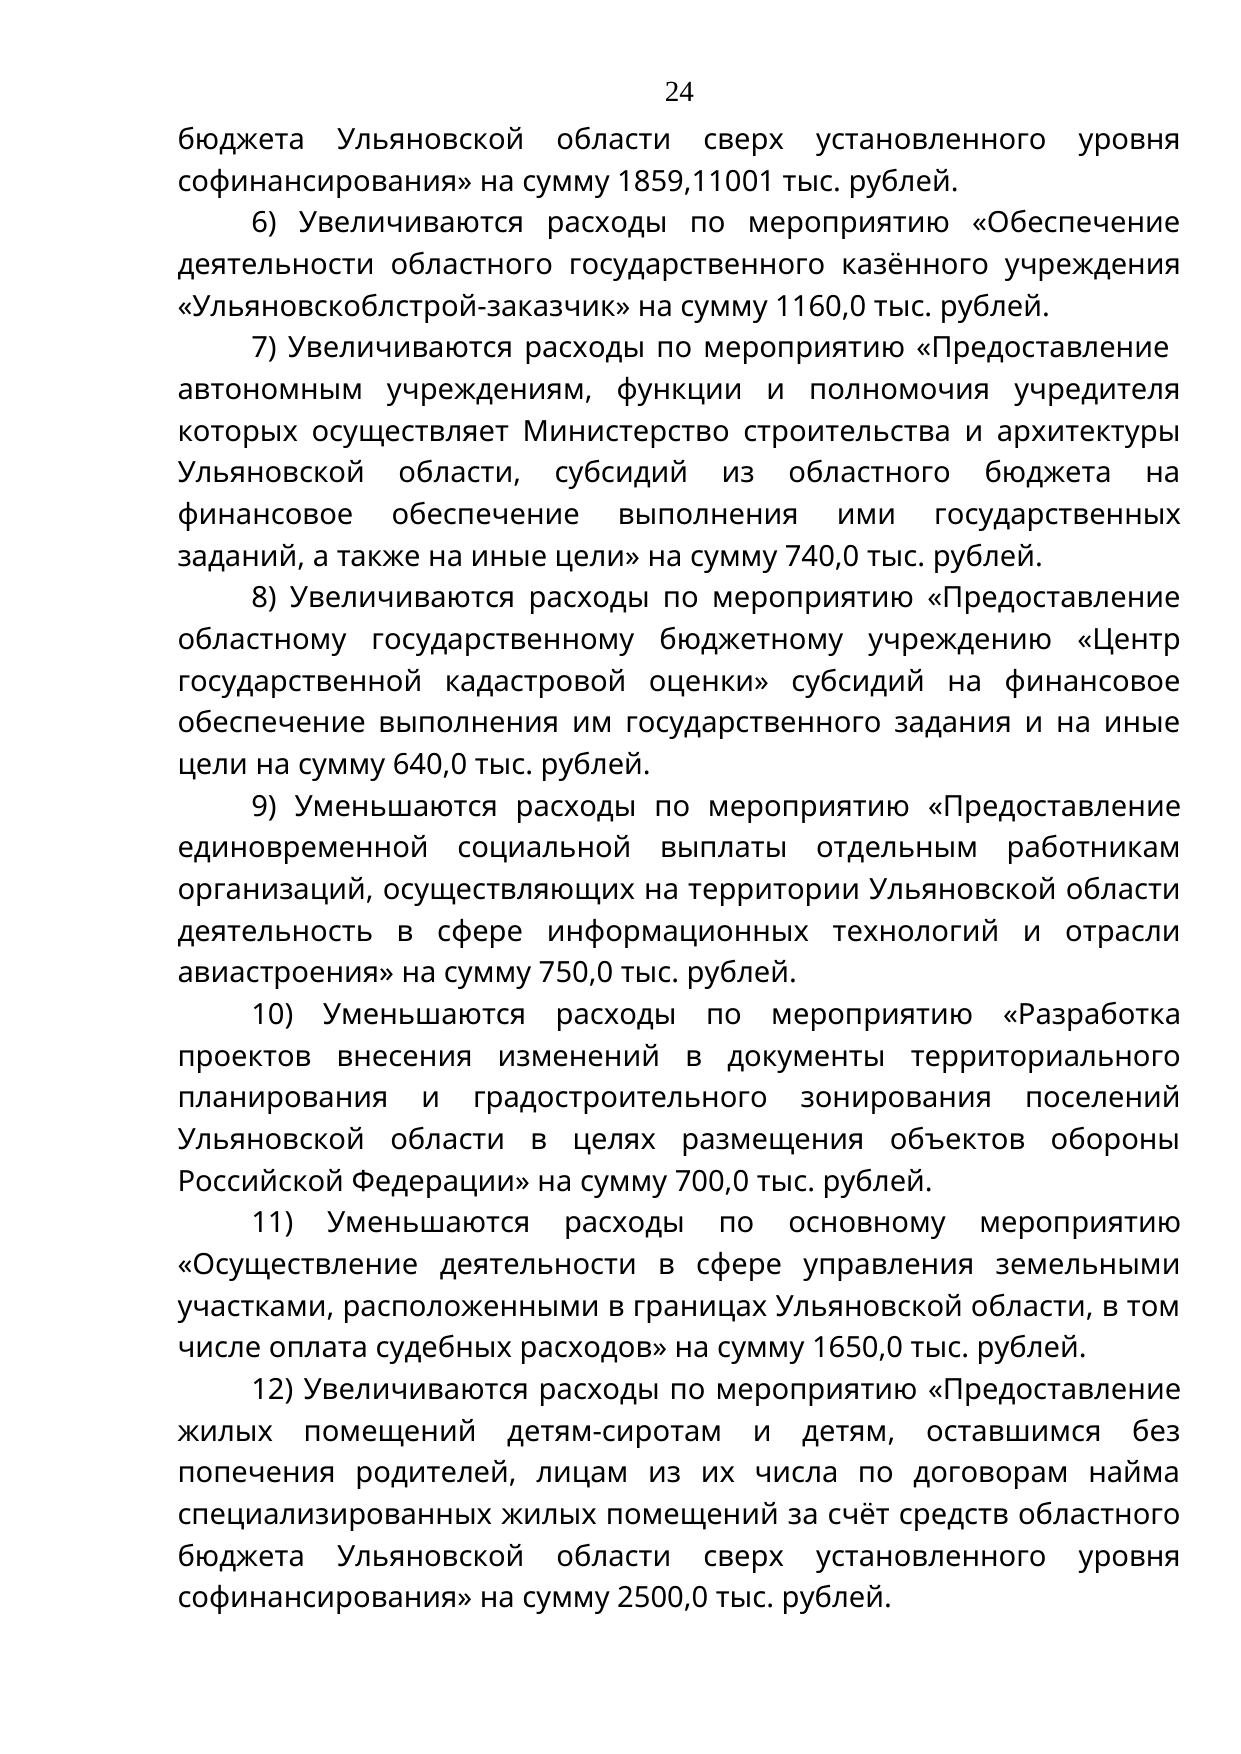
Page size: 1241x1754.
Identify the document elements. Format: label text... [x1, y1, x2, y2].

text 8) Увеличиваются расходы по мероприятию «Предоставление областному государственному бюджетному учреждению «Центр государственной кадастровой оценки» субсидий на финансовое обеспечение выполнения им государственного задания и на иные цели на сумму 640,0 тыс. рублей. [177, 576, 1181, 783]
text 9) Уменьшаются расходы по мероприятию «Предоставление единовременной социальной выплаты отдельным работникам организаций, осуществляющих на территории Ульяновской области деятельность в сфере информационных технологий и отрасли авиастроения» на сумму 750,0 тыс. рублей. [177, 785, 1181, 991]
text 11) Уменьшаются расходы по основному мероприятию «Осуществление деятельности в сфере управления земельными участками, расположенными в границах Ульяновской области, в том числе оплата судебных расходов» на сумму 1650,0 тыс. рублей. [177, 1201, 1181, 1366]
text 7) Увеличиваются расходы по мероприятию «Предоставление автономным учреждениям, функции и полномочия учредителя которых осуществляет Министерство строительства и архитектуры Ульяновской области, субсидий из областного бюджета на финансовое обеспечение выполнения ими государственных заданий, а также на иные цели» на сумму 740,0 тыс. рублей. [177, 326, 1181, 574]
text 12) Увеличиваются расходы по мероприятию «Предоставление жилых помещений детям-сиротам и детям, оставшимся без попечения родителей, лицам из их числа по договорам найма специализированных жилых помещений за счёт средств областного бюджета Ульяновской области сверх установленного уровня софинансирования» на сумму 2500,0 тыс. рублей. [177, 1368, 1181, 1616]
text 10) Уменьшаются расходы по мероприятию «Разработка проектов внесения изменений в документы территориального планирования и градостроительного зонирования поселений Ульяновской области в целях размещения объектов обороны Российской Федерации» на сумму 700,0 тыс. рублей. [177, 993, 1181, 1199]
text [177, 118, 1181, 199]
text 6) Увеличиваются расходы по мероприятию «Обеспечение деятельности областного государственного казённого учреждения «Ульяновскоблстрой-заказчик» на сумму 1160,0 тыс. рублей. [177, 201, 1181, 324]
